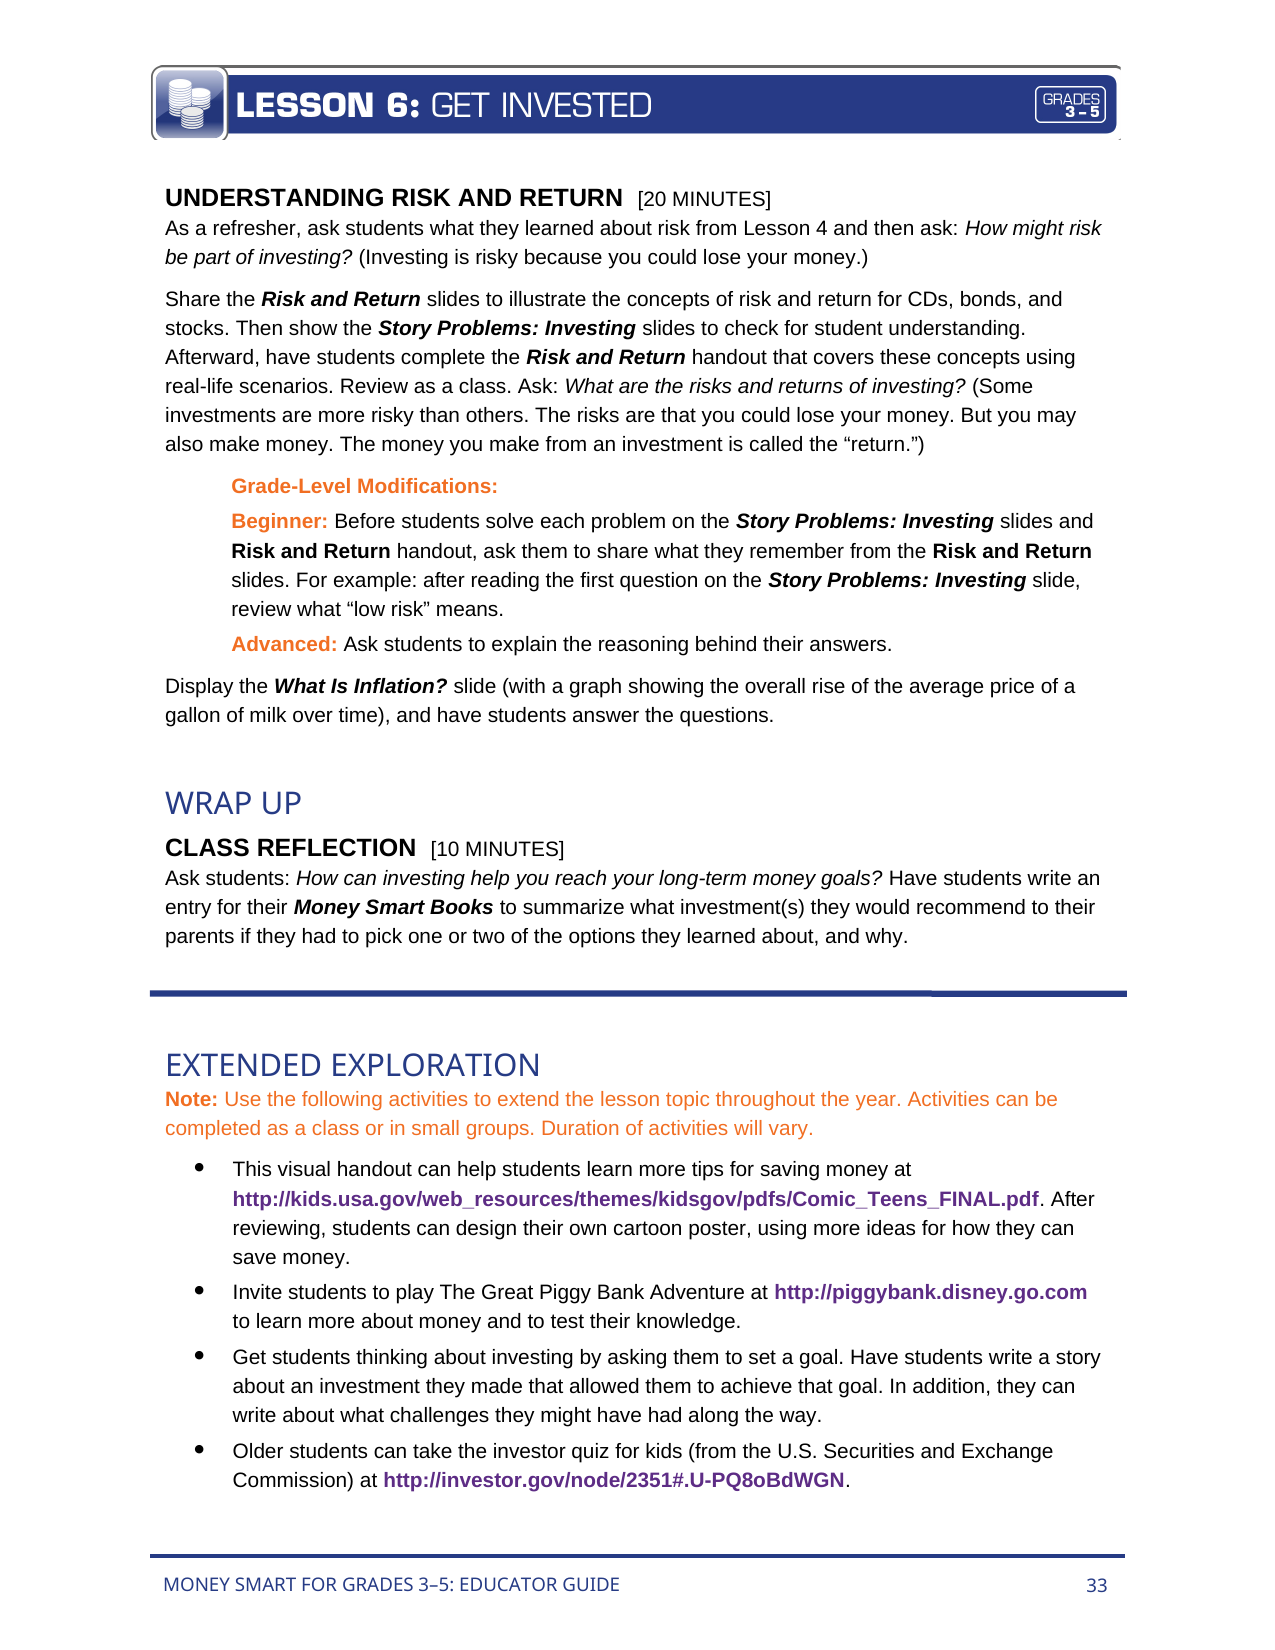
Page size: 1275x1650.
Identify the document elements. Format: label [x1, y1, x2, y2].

picture [150, 65, 1120, 140]
